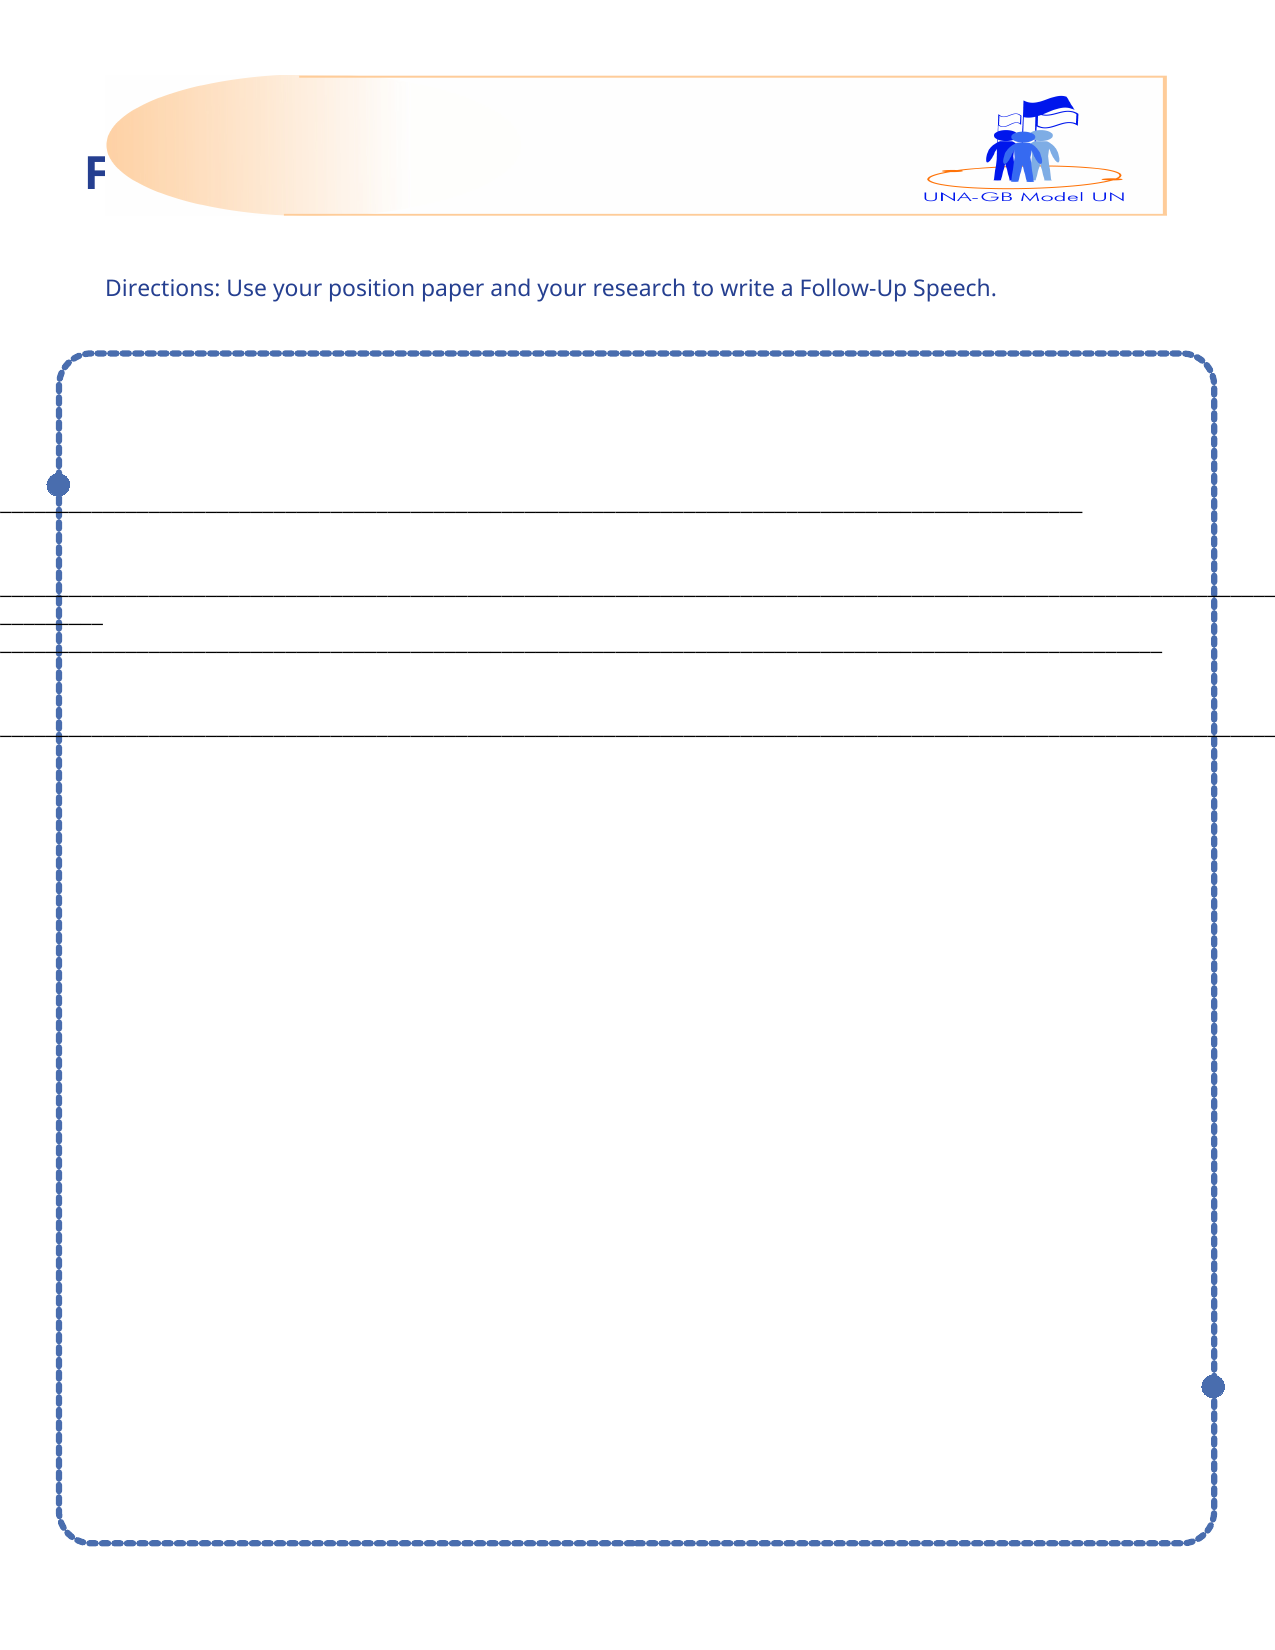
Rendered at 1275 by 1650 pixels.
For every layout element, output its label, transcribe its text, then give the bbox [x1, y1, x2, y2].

picture [105, 75, 1168, 216]
text Directions: Use your position paper and your research to write a Follow-Up Speech. [105, 272, 1170, 304]
